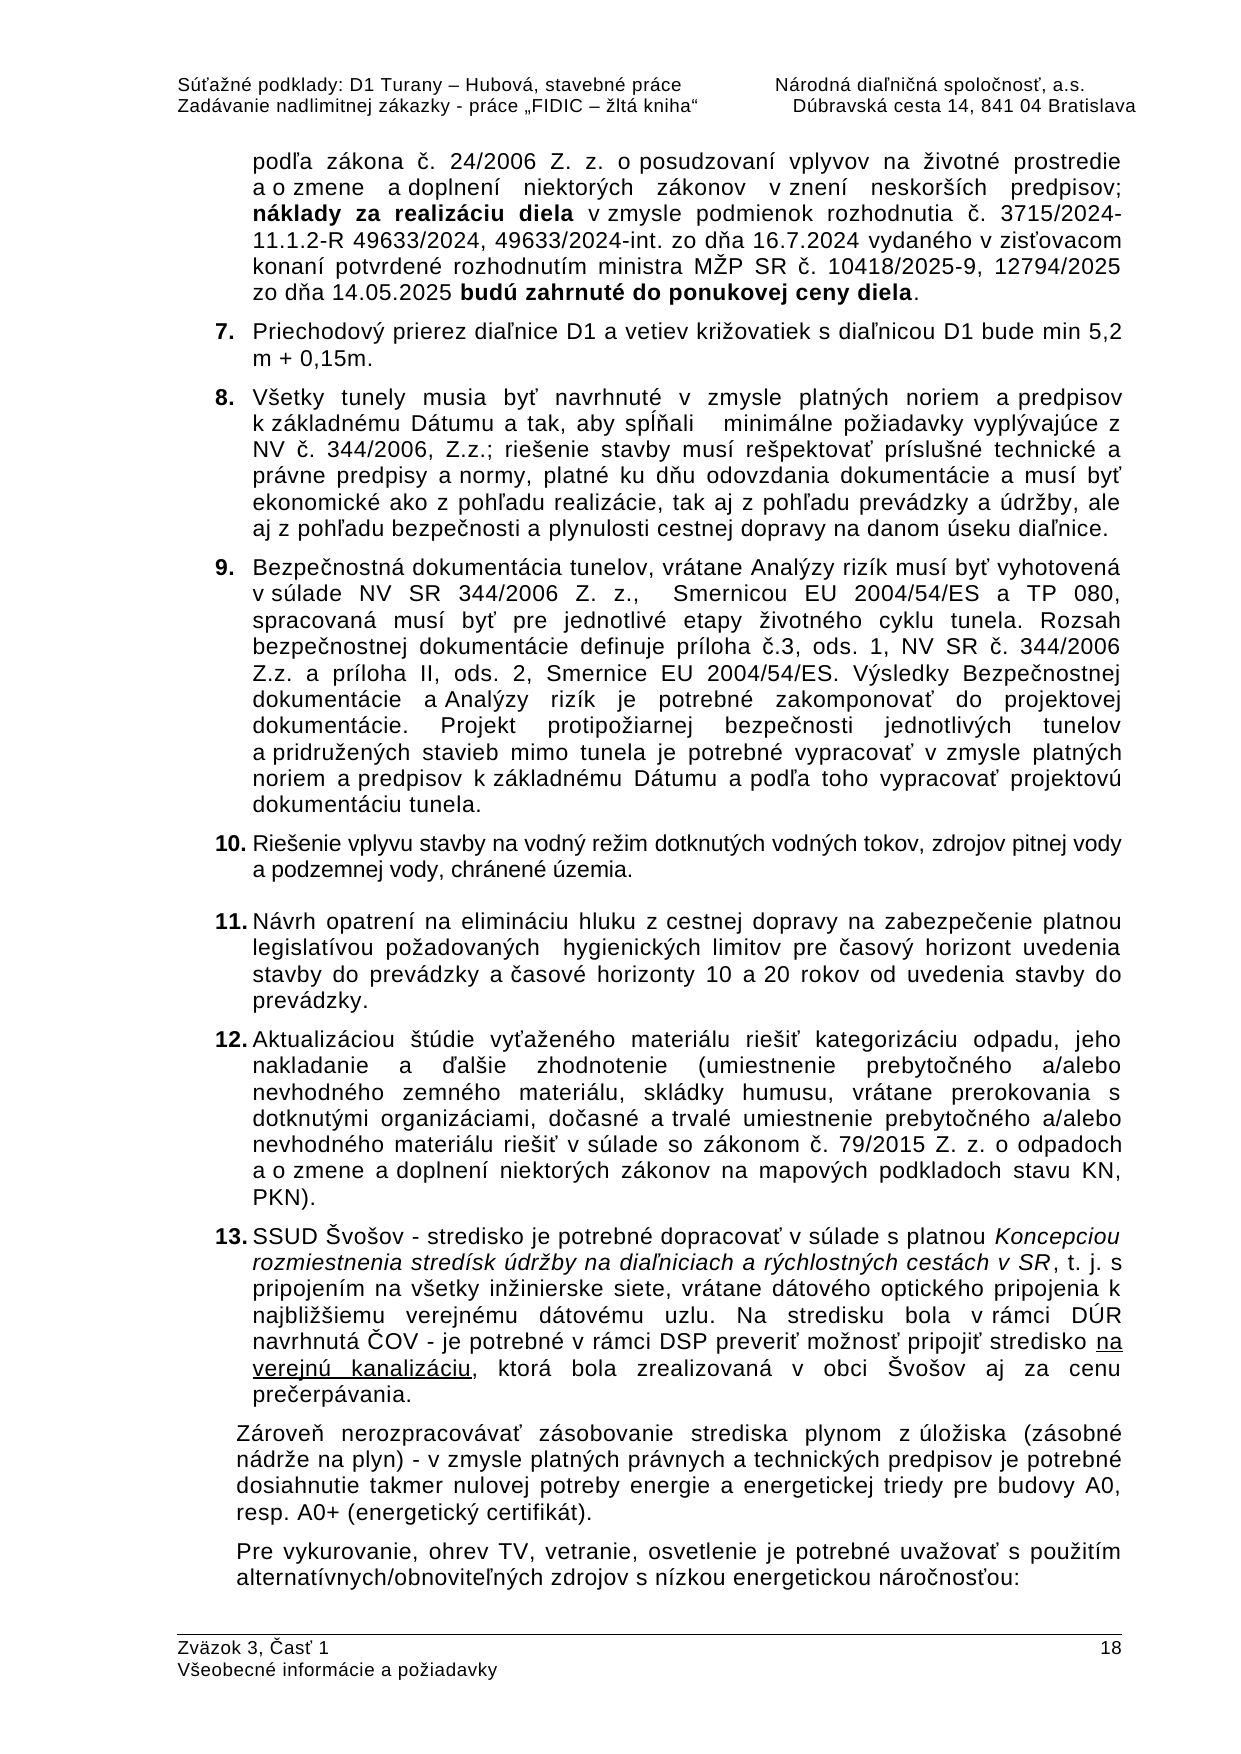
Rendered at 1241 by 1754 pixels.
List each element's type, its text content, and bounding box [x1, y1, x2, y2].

list Aktualizáciou štúdie vyťaženého materiálu riešiť kategorizáciu odpadu, jeho nakladanie a ďalšie zhodnotenie (umiestnenie prebytočného a/alebo nevhodného zemného materiálu, skládky humusu, vrátane prerokovania s dotknutými organizáciami, dočasné a trvalé umiestnenie prebytočného a/alebo nevhodného materiálu riešiť v súlade so zákonom č. 79/2015 Z. z. o odpadoch a o zmene a doplnení niektorých zákonov na mapových podkladoch stavu KN, PKN). [215, 1026, 1122, 1210]
list SSUD Švošov - stredisko je potrebné dopracovať v súlade s platnou Koncepciou rozmiestnenia stredísk údržby na diaľniciach a rýchlostných cestách v SR, t. j. s pripojením na všetky inžinierske siete, vrátane dátového optického pripojenia k najbližšiemu verejnému dátovému uzlu. Na stredisku bola v rámci DÚR navrhnutá ČOV - je potrebné v rámci DSP preveriť možnosť pripojiť stredisko na verejnú kanalizáciu, ktorá bola zrealizovaná v obci Švošov aj za cenu prečerpávania. [215, 1223, 1122, 1407]
list Bezpečnostná dokumentácia tunelov, vrátane Analýzy rizík musí byť vyhotovená v súlade NV SR 344/2006 Z. z., Smernicou EU 2004/54/ES a TP 080, spracovaná musí byť pre jednotlivé etapy životného cyklu tunela. Rozsah bezpečnostnej dokumentácie definuje príloha č.3, ods. 1, NV SR č. 344/2006 Z.z. a príloha II, ods. 2, Smernice EU 2004/54/ES. Výsledky Bezpečnostnej dokumentácie a Analýzy rizík je potrebné zakomponovať do projektovej dokumentácie. Projekt protipožiarnej bezpečnosti jednotlivých tunelov a pridružených stavieb mimo tunela je potrebné vypracovať v zmysle platných noriem a predpisov k základnému Dátumu a podľa toho vypracovať projektovú dokumentáciu tunela. [215, 554, 1122, 818]
list Všetky tunely musia byť navrhnuté v zmysle platných noriem a predpisov k základnému Dátumu a tak, aby spĺňali minimálne požiadavky vyplývajúce z NV č. 344/2006, Z.z.; riešenie stavby musí rešpektovať príslušné technické a právne predpisy a normy, platné ku dňu odovzdania dokumentácie a musí byť ekonomické ako z pohľadu realizácie, tak aj z pohľadu prevádzky a údržby, ale aj z pohľadu bezpečnosti a plynulosti cestnej dopravy na danom úseku diaľnice. [215, 383, 1122, 542]
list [215, 148, 1122, 306]
list Riešenie vplyvu stavby na vodný režim dotknutých vodných tokov, zdrojov pitnej vody a podzemnej vody, chránené územia. [215, 830, 1122, 883]
list Priechodový prierez diaľnice D1 a vetiev križovatiek s diaľnicou D1 bude min 5,2 m + 0,15m. [215, 318, 1122, 371]
text Zároveň nerozpracovávať zásobovanie strediska plynom z úložiska (zásobné nádrže na plyn) - v zmysle platných právnych a technických predpisov je potrebné dosiahnutie takmer nulovej potreby energie a energetickej triedy pre budovy A0, resp. A0+ (energetický certifikát). [236, 1420, 1122, 1525]
list Návrh opatrení na elimináciu hluku z cestnej dopravy na zabezpečenie platnou legislatívou požadovaných hygienických limitov pre časový horizont uvedenia stavby do prevádzky a časové horizonty 10 a 20 rokov od uvedenia stavby do prevádzky. [215, 908, 1122, 1013]
text Pre vykurovanie, ohrev TV, vetranie, osvetlenie je potrebné uvažovať s použitím alternatívnych/obnoviteľných zdrojov s nízkou energetickou náročnosťou: [236, 1538, 1122, 1590]
